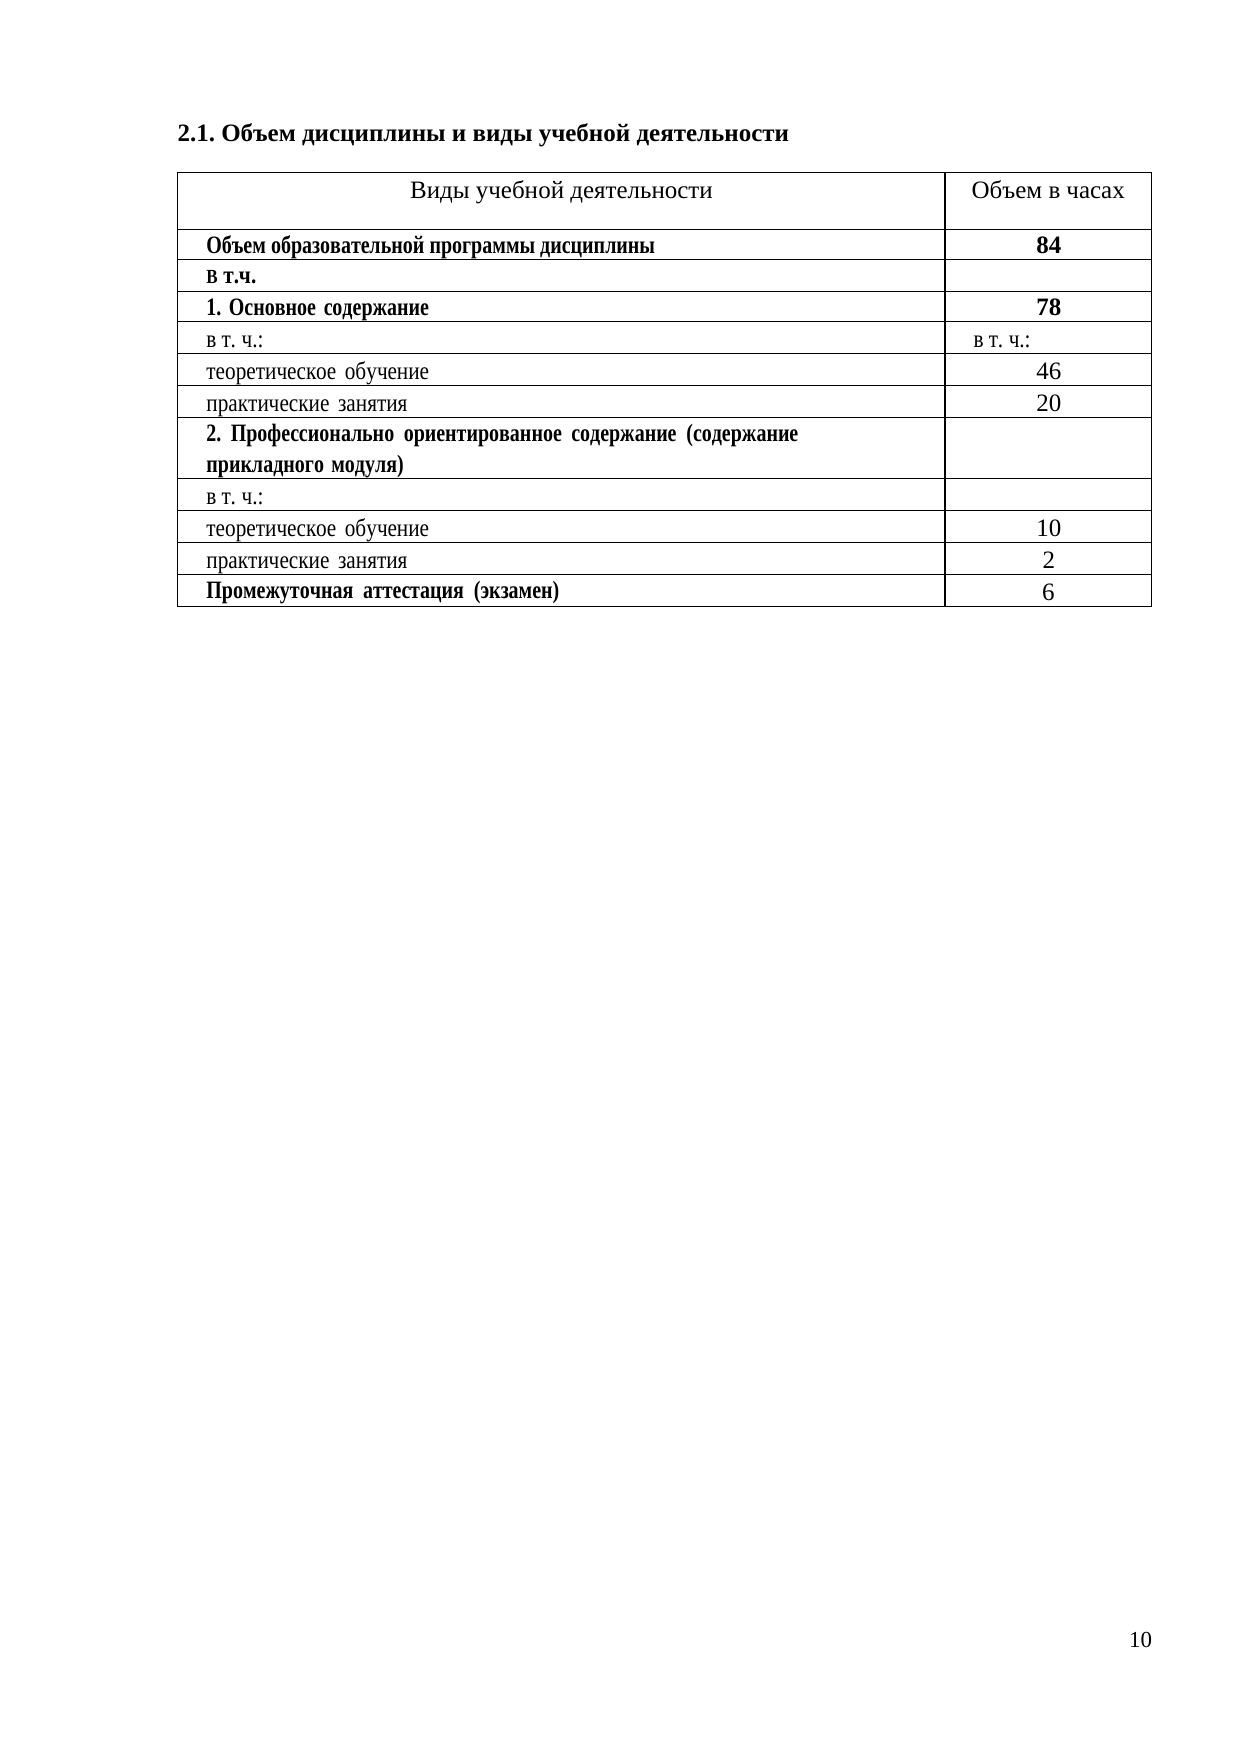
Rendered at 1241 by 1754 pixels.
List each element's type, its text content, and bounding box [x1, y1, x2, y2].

table_cell в т. ч.: [946, 322, 1151, 353]
table_cell 46 [946, 354, 1151, 385]
table_cell практические занятия [178, 386, 944, 417]
table_cell [946, 260, 1151, 291]
table_cell теоретическое обучение [178, 511, 944, 542]
table_cell 20 [946, 386, 1151, 417]
table_header Объем в часах [946, 173, 1151, 228]
table_cell 2 [946, 543, 1151, 574]
table_cell Промежуточная аттестация (экзамен) [178, 575, 944, 606]
table_cell в т. ч.: [178, 479, 944, 510]
table_cell 84 [946, 230, 1151, 259]
table_cell в т.ч. [178, 260, 944, 291]
table_cell в т. ч.: [178, 322, 944, 353]
table_cell [946, 418, 1151, 478]
table_cell 1. Основное содержание [178, 292, 944, 321]
table_cell 2. Профессионально ориентированное содержание (содержание прикладного модуля) [178, 418, 944, 478]
table_cell практические занятия [178, 543, 944, 574]
table_cell 78 [946, 292, 1151, 321]
table_cell 10 [946, 511, 1151, 542]
table_cell теоретическое обучение [178, 354, 944, 385]
table_header Виды учебной деятельности [178, 173, 944, 228]
text 2.1. Объем дисциплины и виды учебной деятельности [177, 118, 1152, 147]
table_cell Объем образовательной программы дисциплины [178, 230, 944, 259]
table_cell 6 [946, 575, 1151, 606]
table_cell [946, 479, 1151, 510]
